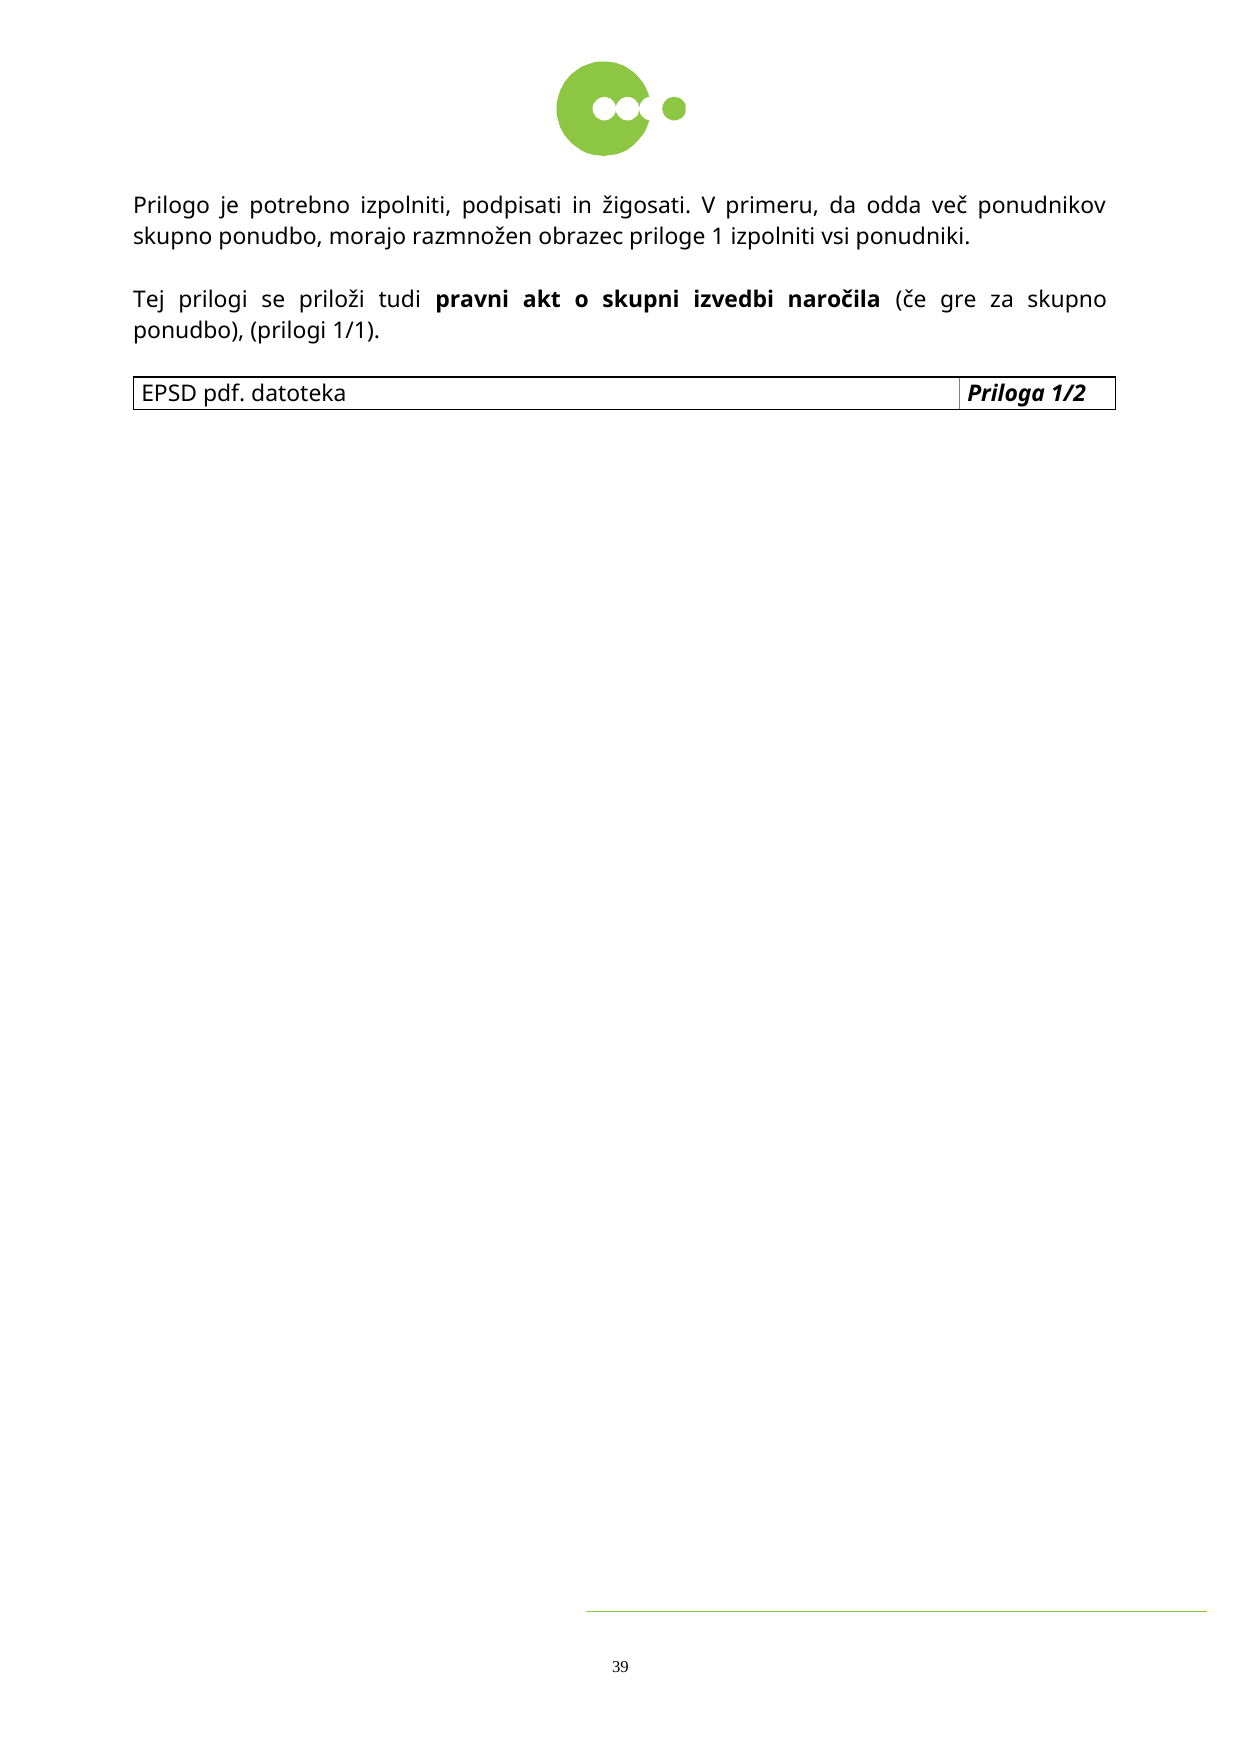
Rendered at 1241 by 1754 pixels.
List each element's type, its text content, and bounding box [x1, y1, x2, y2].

table_header EPSD pdf. datoteka [134, 378, 959, 409]
text Prilogo je potrebno izpolniti, podpisati in žigosati. V primeru, da odda več ponudnikov skupno ponudbo, morajo razmnožen obrazec priloge 1 izpolniti vsi ponudniki. [133, 189, 1107, 251]
table_header Priloga 1/2 [960, 378, 1115, 409]
text Tej prilogi se priloži tudi pravni akt o skupni izvedbi naročila (če gre za skupno ponudbo), (prilogi 1/1). [133, 283, 1107, 345]
